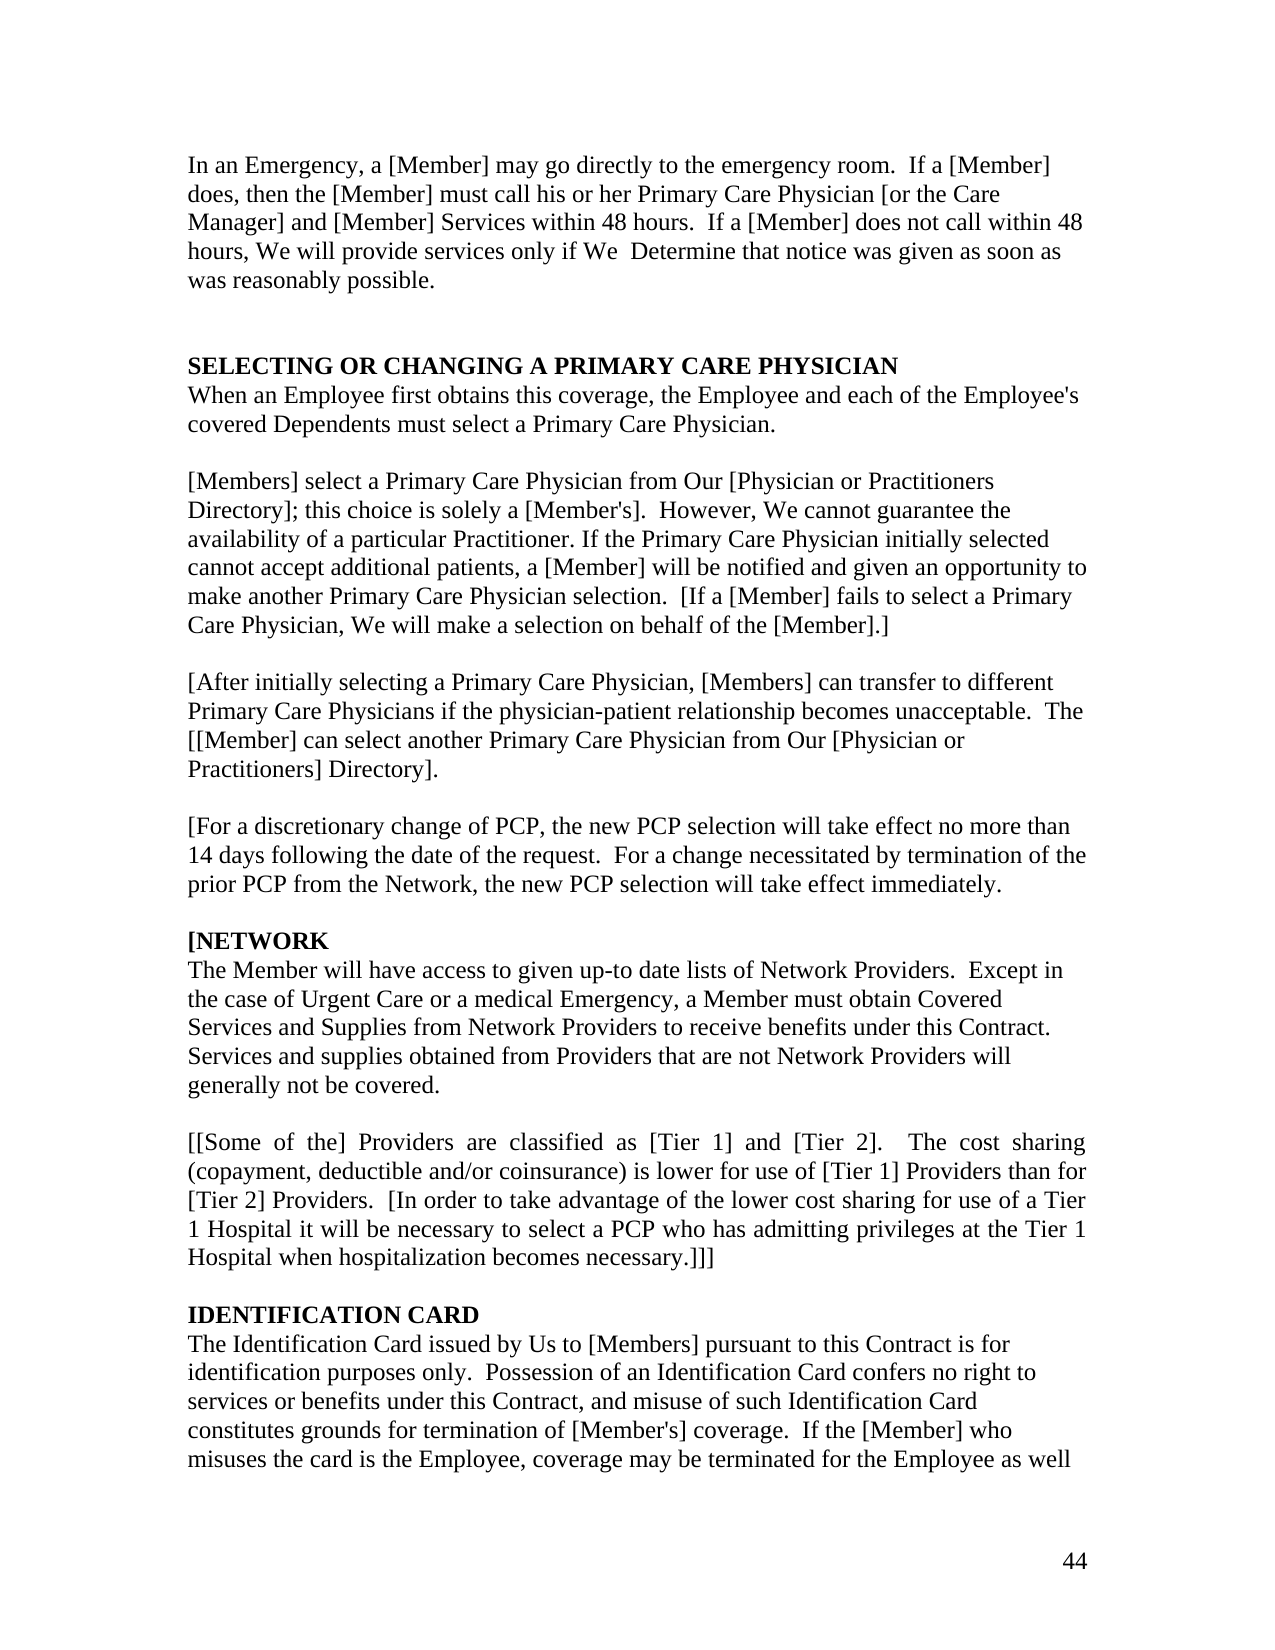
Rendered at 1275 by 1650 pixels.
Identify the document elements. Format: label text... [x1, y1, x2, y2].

text When an Employee first obtains this coverage, the Employee and each of the Employee's covered Dependents must select a Primary Care Physician. [187, 380, 1087, 437]
text IDENTIFICATION CARD [187, 1300, 1087, 1329]
text [Members] select a Primary Care Physician from Our [Physician or Practitioners Directory]; this choice is solely a [Member's]. However, We cannot guarantee the availability of a particular Practitioner. If the Primary Care Physician initially selected cannot accept additional patients, a [Member] will be notified and given an opportunity to make another Primary Care Physician selection. [If a [Member] fails to select a Primary Care Physician, We will make a selection on behalf of the [Member].] [187, 466, 1087, 639]
text [For a discretionary change of PCP, the new PCP selection will take effect no more than 14 days following the date of the request. For a change necessitated by termination of the prior PCP from the Network, the new PCP selection will take effect immediately. [187, 811, 1087, 897]
text [After initially selecting a Primary Care Physician, [Members] can transfer to different Primary Care Physicians if the physician-patient relationship becomes unacceptable. The [[Member] can select another Primary Care Physician from Our [Physician or Practitioners] Directory]. [187, 667, 1087, 782]
text SELECTING OR CHANGING A PRIMARY CARE PHYSICIAN [187, 351, 1087, 380]
text In an Emergency, a [Member] may go directly to the emergency room. If a [Member] does, then the [Member] must call his or her Primary Care Physician [or the Care Manager] and [Member] Services within 48 hours. If a [Member] does not call within 48 hours, We will provide services only if We Determine that notice was given as soon as was reasonably possible. [187, 150, 1087, 294]
text The Member will have access to given up-to date lists of Network Providers. Except in the case of Urgent Care or a medical Emergency, a Member must obtain Covered Services and Supplies from Network Providers to receive benefits under this Contract. Services and supplies obtained from Providers that are not Network Providers will generally not be covered. [187, 955, 1087, 1099]
text [NETWORK [187, 926, 1087, 955]
text [[Some of the] Providers are classified as [Tier 1] and [Tier 2]. The cost sharing (copayment, deductible and/or coinsurance) is lower for use of [Tier 1] Providers than for [Tier 2] Providers. [In order to take advantage of the lower cost sharing for use of a Tier 1 Hospital it will be necessary to select a PCP who has admitting privileges at the Tier 1 Hospital when hospitalization becomes necessary.]]] [187, 1127, 1087, 1271]
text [187, 1329, 1087, 1472]
